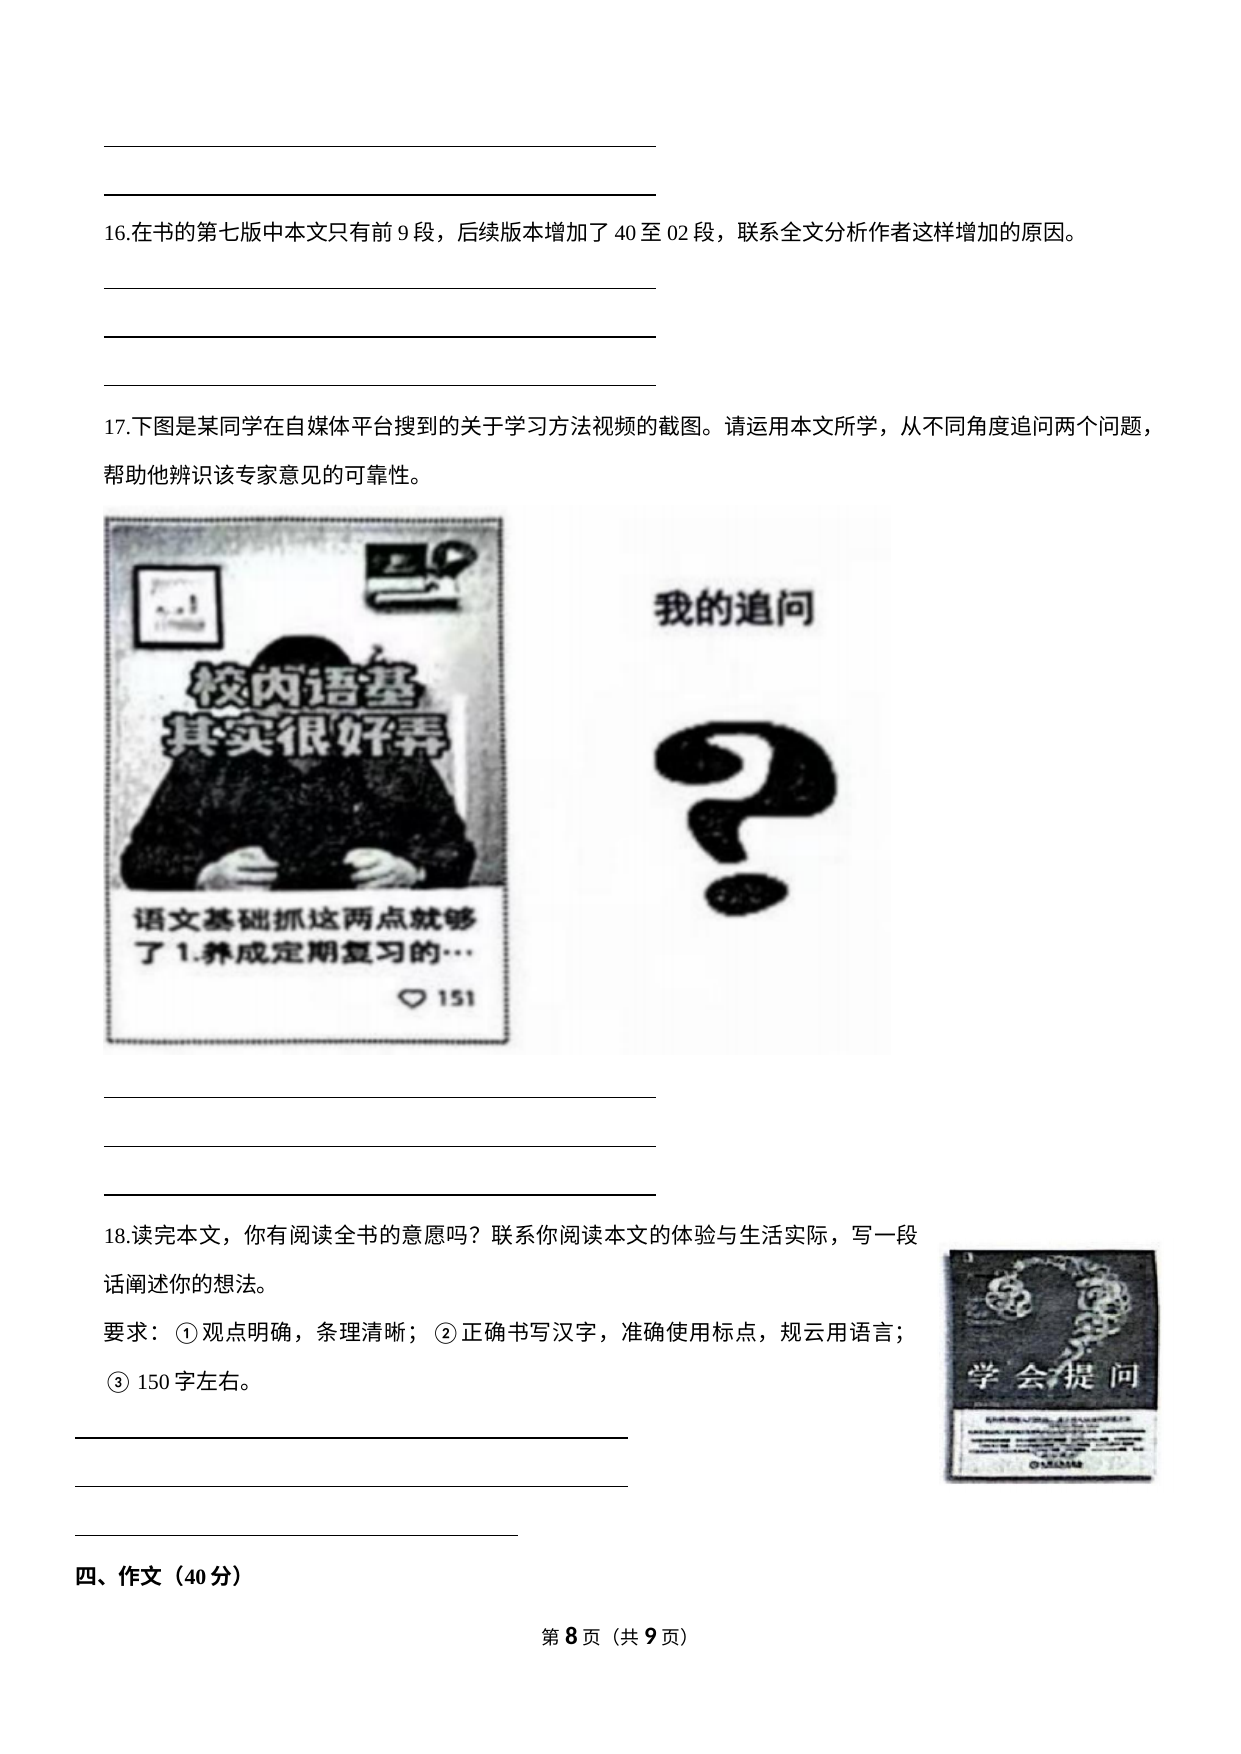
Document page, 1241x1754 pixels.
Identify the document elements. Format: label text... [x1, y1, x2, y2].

text 16.在书的第七版中本文只有前9段，后续版本增加了40至02段，联系全文分析作者这样增加的原因。 [103, 214, 1165, 247]
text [103, 120, 1165, 201]
list 四、作文（40分） [75, 1412, 1165, 1591]
picture [103, 505, 891, 1055]
picture [937, 1238, 1176, 1493]
text 18.读完本文，你有阅读全书的意愿吗？联系你阅读本文的体验与生活实际，写一段话阐述你的想法。 [103, 1072, 1165, 1299]
text 要求：①观点明确，条理清晰；②正确书写汉字，准确使用标点，规云用语言；③150字左右。 [103, 1315, 937, 1396]
text 17.下图是某同学在自媒体平台搜到的关于学习方法视频的截图。请运用本文所学，从不同角度追问两个问题，帮助他辨识该专家意见的可靠性。 [103, 262, 1165, 490]
